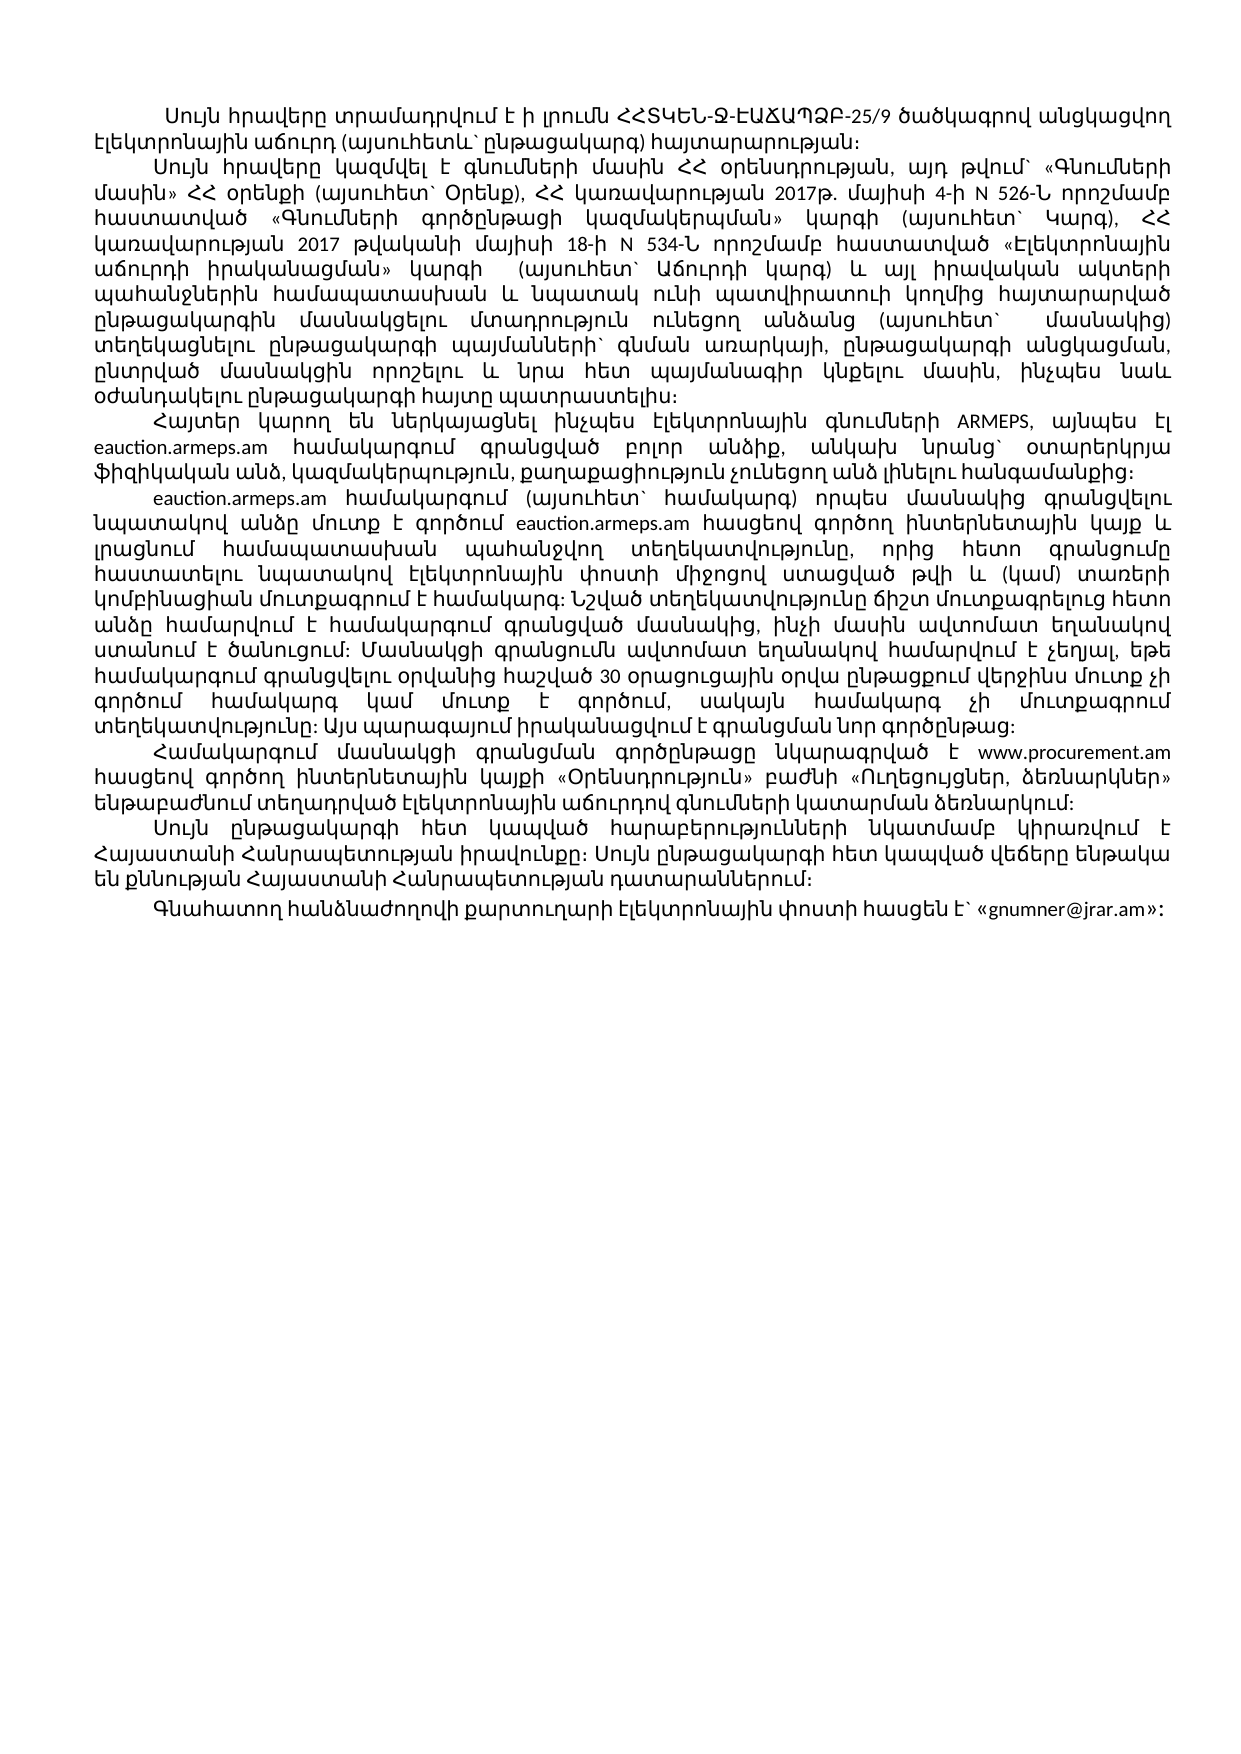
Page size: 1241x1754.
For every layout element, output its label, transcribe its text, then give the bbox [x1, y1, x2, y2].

text Հայտեր կարող են ներկայացնել ինչպես էլեկտրոնային գնումների ARMEPS, այնպես էլ eauction.armeps.am համակարգում գրանցված բոլոր անձիք, անկախ նրանց` օտարերկրյա ֆիզիկական անձ, կազմակերպություն, քաղաքացիություն չունեցող անձ լինելու հանգամանքից։ [94, 409, 1171, 485]
text Սույն հրավերը տրամադրվում է ի լրումն ՀՀՏԿԵՆ-Ջ-ԷԱՃԱՊՁԲ-25/9 ծածկագրով անցկացվող էլեկտրոնային աճուրդ (այսուհետև` ընթացակարգ) հայտարարության։ [94, 104, 1171, 154]
text eauction.armeps.am համակարգում (այսուհետ` համակարգ) որպես մասնակից գրանցվելու նպատակով անձը մուտք է գործում eauction.armeps.am հասցեով գործող ինտերնետային կայք և լրացնում համապատասխան պահանջվող տեղեկատվությունը, որից հետո գրանցումը հաստատելու նպատակով էլեկտրոնային փոստի միջոցով ստացված թվի և (կամ) տառերի կոմբինացիան մուտքագրում է համակարգ: Նշված տեղեկատվությունը ճիշտ մուտքագրելուց հետո անձը համարվում է համակարգում գրանցված մասնակից, ինչի մասին ավտոմատ եղանակով ստանում է ծանուցում: Մասնակցի գրանցումն ավտոմատ եղանակով համարվում է չեղյալ, եթե համակարգում գրանցվելու օրվանից հաշված 30 օրացուցային օրվա ընթացքում վերջինս մուտք չի գործում համակարգ կամ մուտք է գործում, սակայն համակարգ չի մուտքագրում տեղեկատվությունը: Այս պարագայում իրականացվում է գրանցման նոր գործընթաց: [94, 485, 1171, 739]
text Համակարգում մասնակցի գրանցման գործընթացը նկարագրված է www.procurement.am հասցեով գործող ինտերնետային կայքի «Օրենսդրություն» բաժնի «Ուղեցույցներ, ձեռնարկներ» ենթաբաժնում տեղադրված էլեկտրոնային աճուրդով գնումների կատարման ձեռնարկում: [94, 739, 1171, 815]
text Գնահատող հանձնաժողովի քարտուղարի էլեկտրոնային փոստի հասցեն է` «gnumner@jrar.am»: [94, 892, 1171, 922]
text Սույն հրավերը կազմվել է գնումների մասին ՀՀ օրենսդրության, այդ թվում` «Գնումների մասին» ՀՀ օրենքի (այսուհետ` Օրենք), ՀՀ կառավարության 2017թ. մայիսի 4-ի N 526-Ն որոշմամբ հաստատված «Գնումների գործընթացի կազմակերպման» կարգի (այսուհետ` Կարգ), ՀՀ կառավարության 2017 թվականի մայիսի 18-ի N 534-Ն որոշմամբ հաստատված «Էլեկտրոնային աճուրդի իրականացման» կարգի (այսուհետ` Աճուրդի կարգ) և այլ իրավական ակտերի պահանջներին համապատասխան և նպատակ ունի պատվիրատուի կողմից հայտարարված ընթացակարգին մասնակցելու մտադրություն ունեցող անձանց (այսուհետ` մասնակից) տեղեկացնելու ընթացակարգի պայմանների` գնման առարկայի, ընթացակարգի անցկացման, ընտրված մասնակցին որոշելու և նրա հետ պայմանագիր կնքելու մասին, ինչպես նաև օժանդակելու ընթացակարգի հայտը պատրաստելիս։ [94, 154, 1171, 409]
text Սույն ընթացակարգի հետ կապված հարաբերությունների նկատմամբ կիրառվում է Հայաստանի Հանրապետության իրավունքը։ Սույն ընթացակարգի հետ կապված վեճերը ենթակա են քննության Հայաստանի Հանրապետության դատարաններում։ [94, 815, 1171, 892]
